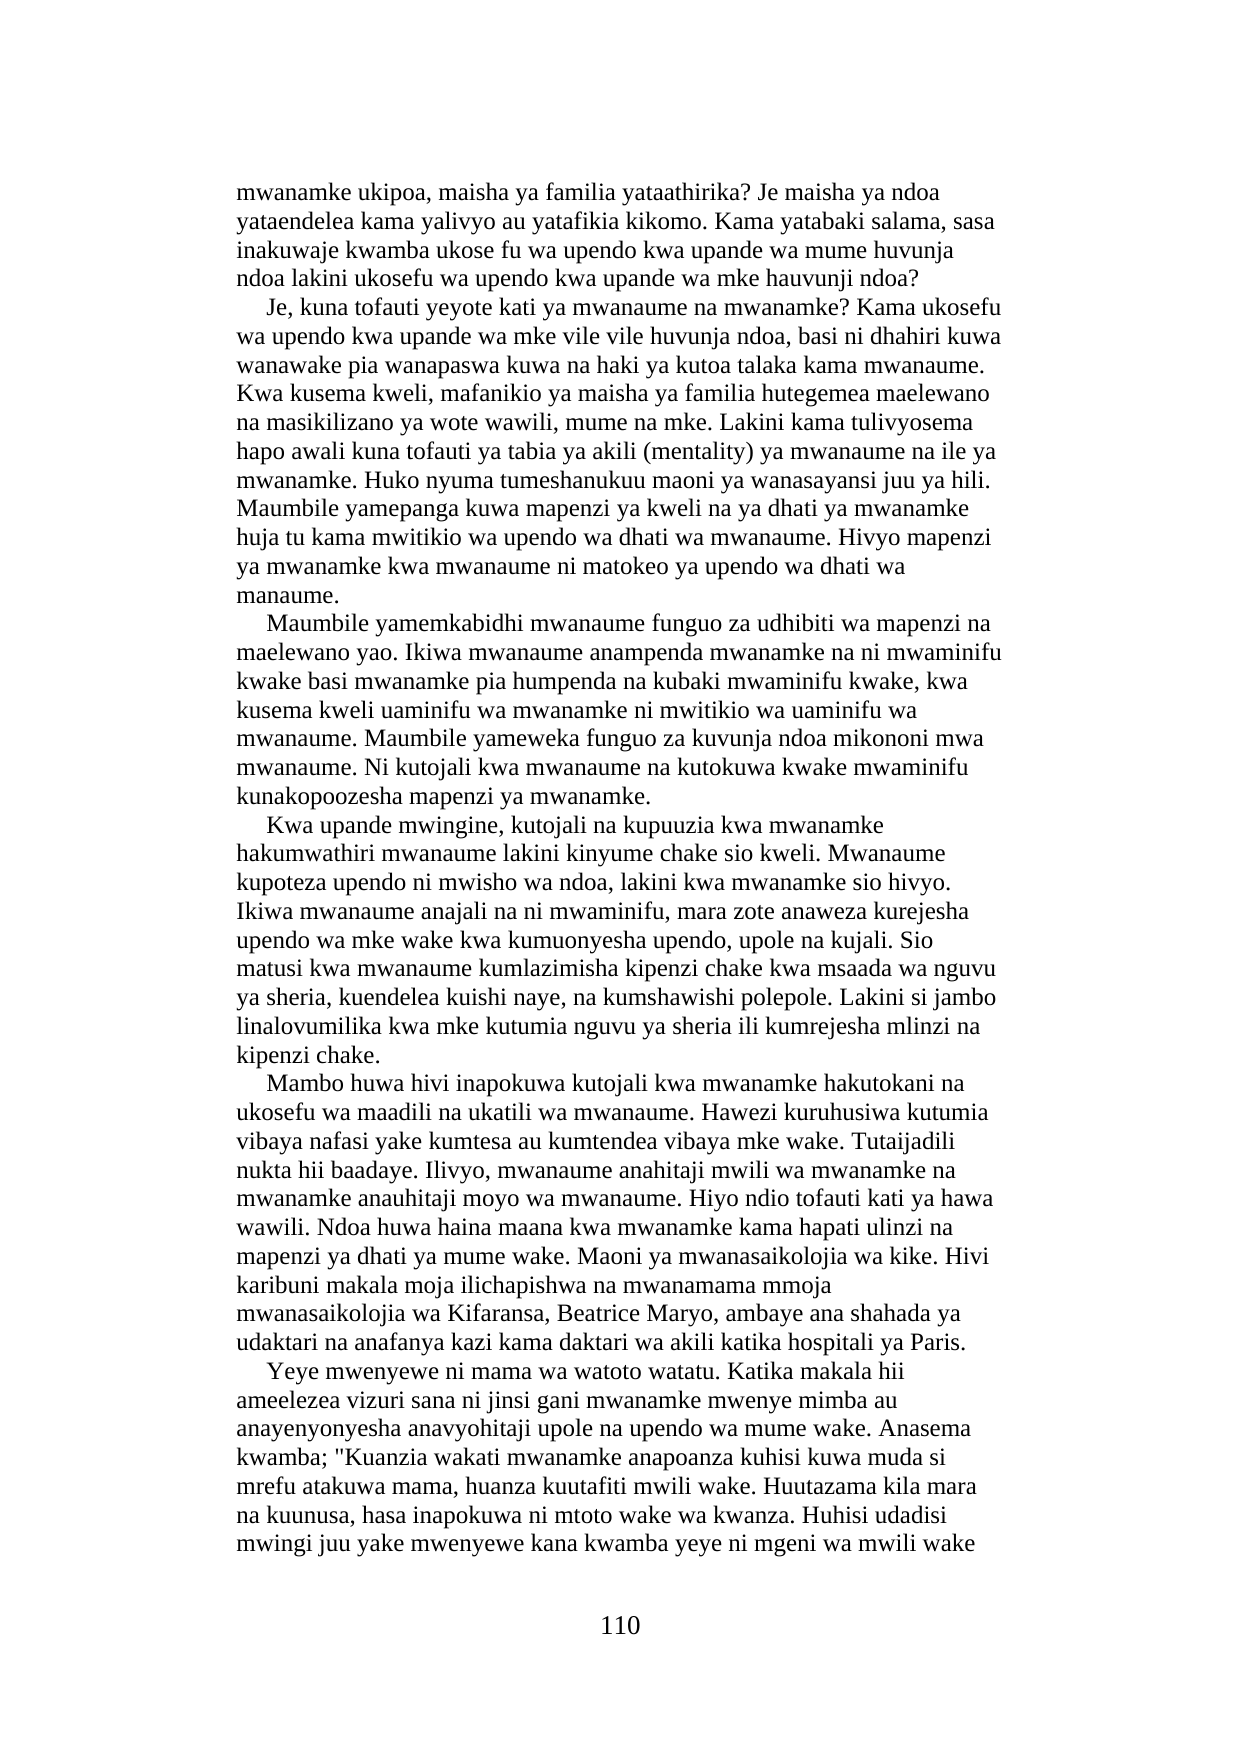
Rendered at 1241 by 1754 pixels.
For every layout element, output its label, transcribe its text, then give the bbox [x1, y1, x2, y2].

text Mambo huwa hivi inapokuwa kutojali kwa mwanamke hakutokani na ukosefu wa maadili na ukatili wa mwanaume. Hawezi kuruhusiwa kutumia vibaya nafasi yake kumtesa au kumtendea vibaya mke wake. Tutaijadili nukta hii baadaye. Ilivyo, mwanaume anahitaji mwili wa mwanamke na mwanamke anauhitaji moyo wa mwanaume. Hiyo ndio tofauti kati ya hawa wawili. Ndoa huwa haina maana kwa mwanamke kama hapati ulinzi na mapenzi ya dhati ya mume wake. Maoni ya mwanasaikolojia wa kike. Hivi karibuni makala moja ilichapishwa na mwanamama mmoja mwanasaikolojia wa Kifaransa, Beatrice Maryo, ambaye ana shahada ya udaktari na anafanya kazi kama daktari wa akili katika hospitali ya Paris. [236, 1068, 1004, 1356]
text Kwa upande mwingine, kutojali na kupuuzia kwa mwanamke hakumwathiri mwanaume lakini kinyume chake sio kweli. Mwanaume kupoteza upendo ni mwisho wa ndoa, lakini kwa mwanamke sio hivyo. Ikiwa mwanaume anajali na ni mwaminifu, mara zote anaweza kurejesha upendo wa mke wake kwa kumuonyesha upendo, upole na kujali. Sio matusi kwa mwanaume kumlazimisha kipenzi chake kwa msaada wa nguvu ya sheria, kuendelea kuishi naye, na kumshawishi polepole. Lakini si jambo linalovumilika kwa mke kutumia nguvu ya sheria ili kumrejesha mlinzi na kipenzi chake. [236, 810, 1004, 1068]
text Maumbile yamemkabidhi mwanaume funguo za udhibiti wa mapenzi na maelewano yao. Ikiwa mwanaume anampenda mwanamke na ni mwaminifu kwake basi mwanamke pia humpenda na kubaki mwaminifu kwake, kwa kusema kweli uaminifu wa mwanamke ni mwitikio wa uaminifu wa mwanaume. Maumbile yameweka funguo za kuvunja ndoa mikononi mwa mwanaume. Ni kutojali kwa mwanaume na kutokuwa kwake mwaminifu kunakopoozesha mapenzi ya mwanamke. [236, 608, 1004, 810]
text Je, kuna tofauti yeyote kati ya mwanaume na mwanamke? Kama ukosefu wa upendo kwa upande wa mke vile vile huvunja ndoa, basi ni dhahiri kuwa wanawake pia wanapaswa kuwa na haki ya kutoa talaka kama mwanaume. Kwa kusema kweli, mafanikio ya maisha ya familia hutegemea maelewano na masikilizano ya wote wawili, mume na mke. Lakini kama tulivyosema hapo awali kuna tofauti ya tabia ya akili (mentality) ya mwanaume na ile ya mwanamke. Huko nyuma tumeshanukuu maoni ya wanasayansi juu ya hili. Maumbile yamepanga kuwa mapenzi ya kweli na ya dhati ya mwanamke huja tu kama mwitikio wa upendo wa dhati wa mwanaume. Hivyo mapenzi ya mwanamke kwa mwanaume ni matokeo ya upendo wa dhati wa manaume. [236, 292, 1004, 608]
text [236, 177, 1004, 292]
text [236, 1356, 1004, 1557]
